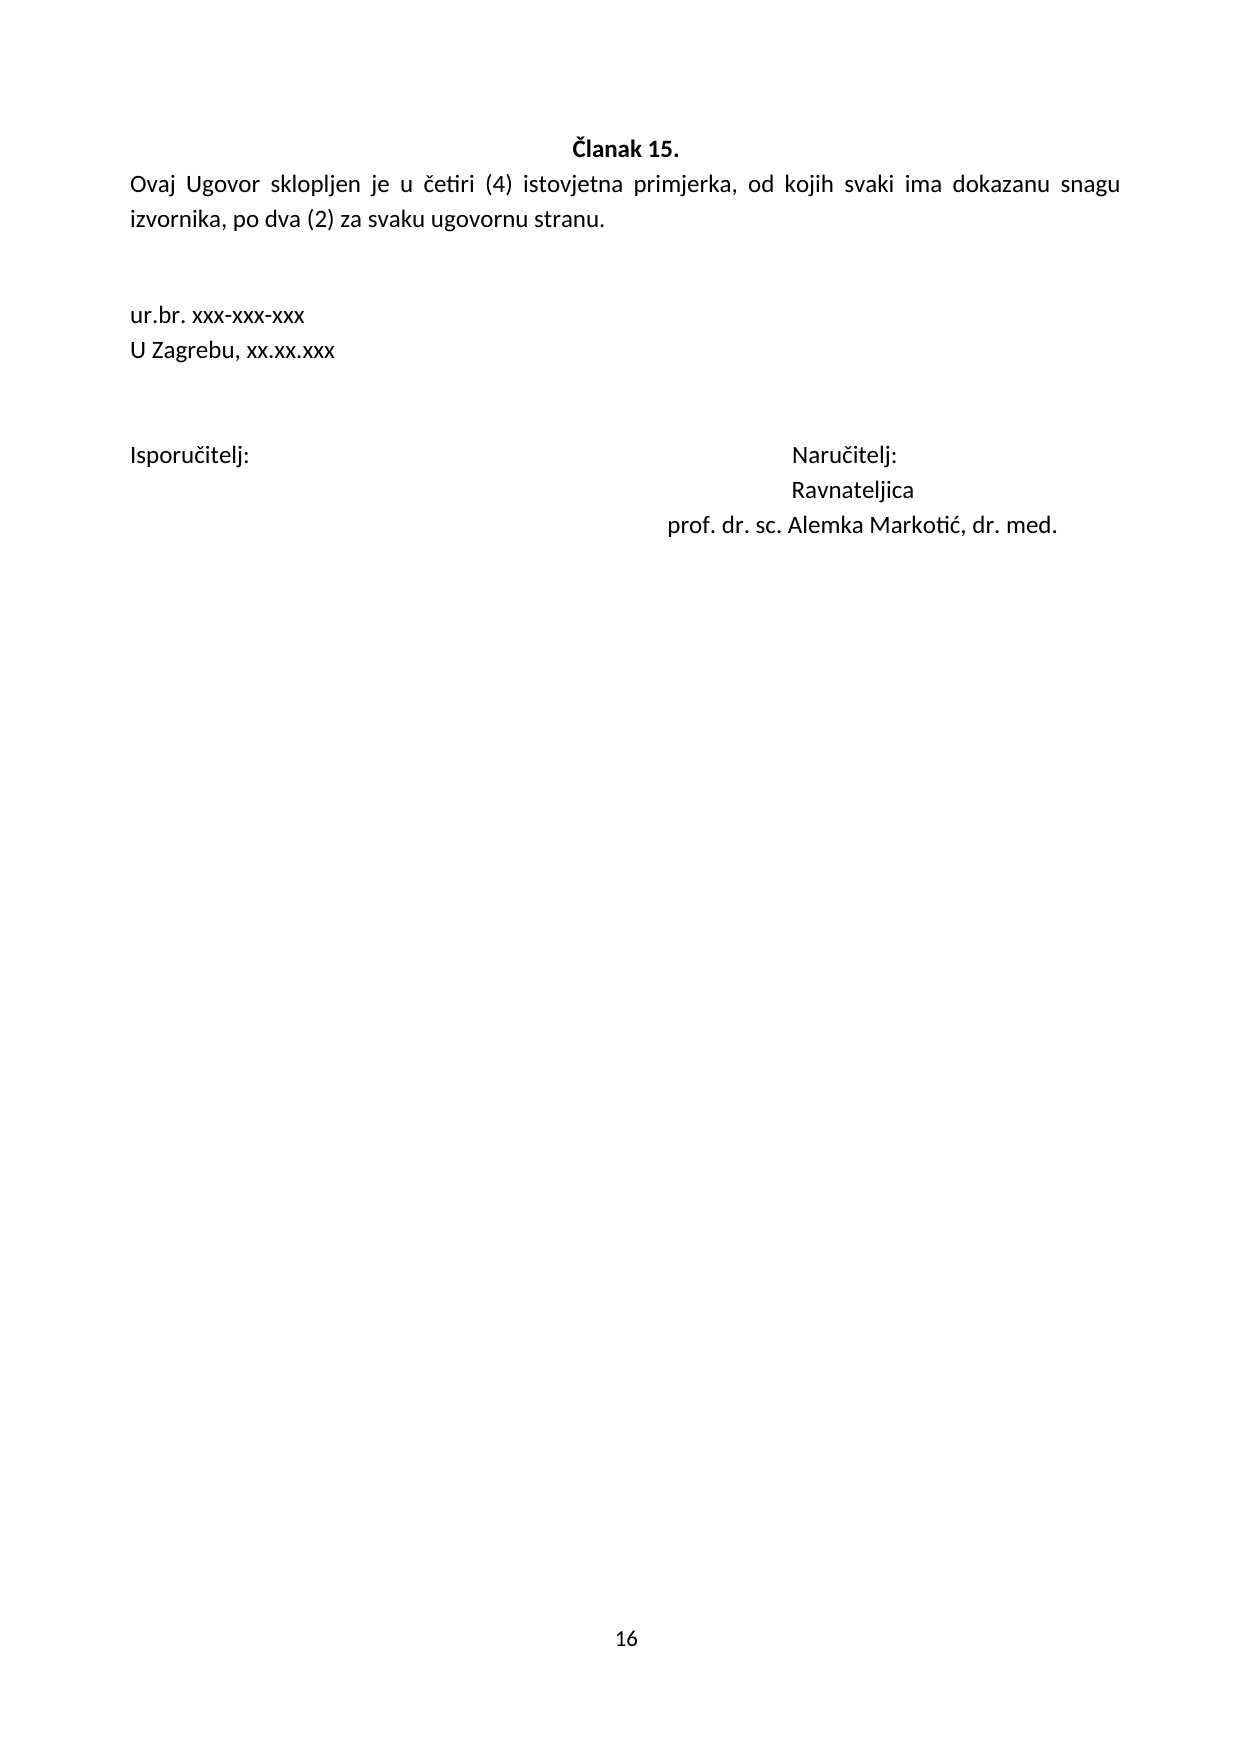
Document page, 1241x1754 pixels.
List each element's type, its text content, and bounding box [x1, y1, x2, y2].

text ur.br. xxx-xxx-xxx [130, 299, 1122, 329]
text Ravnateljica [130, 474, 1122, 504]
text prof. dr. sc. Alemka Markotić, dr. med. [130, 509, 1122, 539]
text Ovaj Ugovor sklopljen je u četiri (4) istovjetna primjerka, od kojih svaki ima dokazanu snagu izvornika, po dva (2) za svaku ugovornu stranu. [130, 168, 1122, 233]
text U Zagrebu, xx.xx.xxx [130, 334, 1122, 364]
text Isporučitelj: Naručitelj: [130, 439, 1122, 469]
text Članak 15. [130, 133, 1122, 163]
